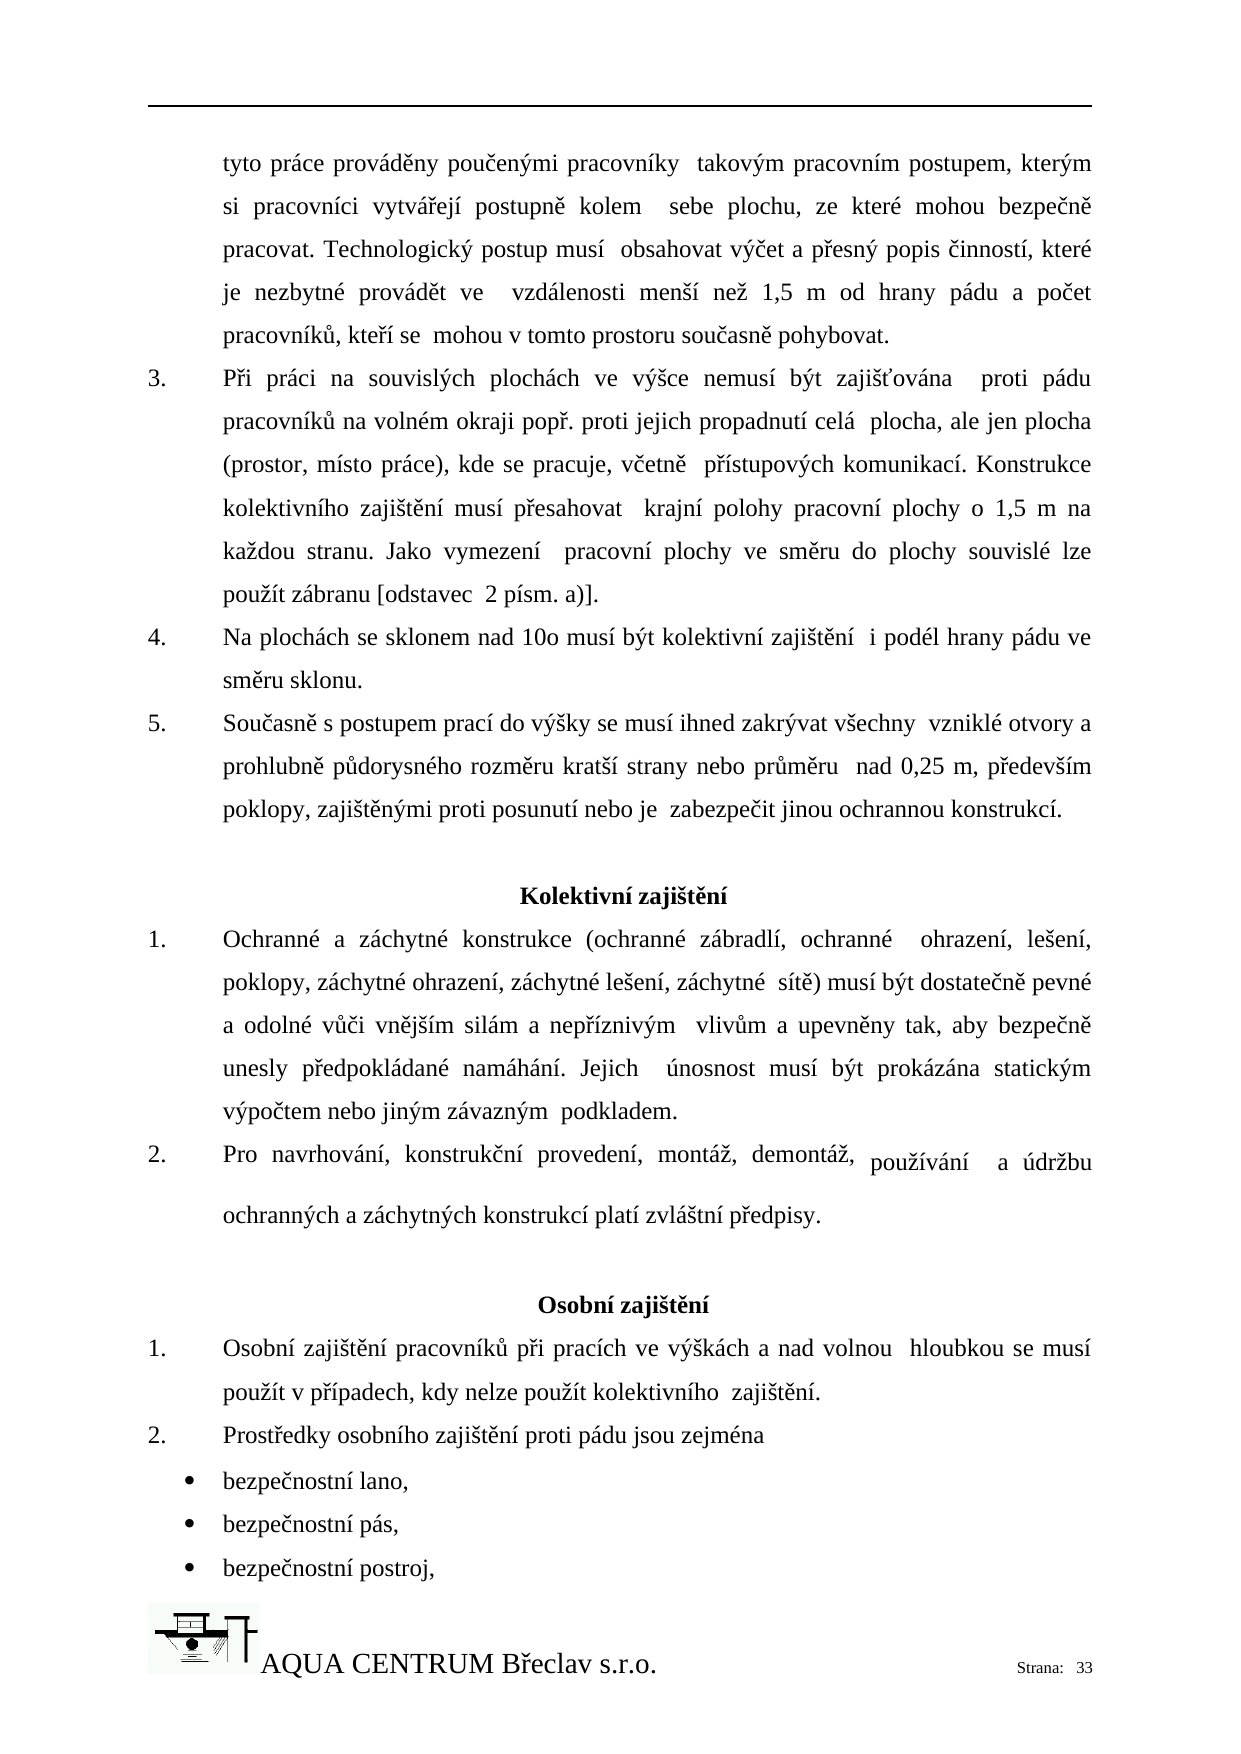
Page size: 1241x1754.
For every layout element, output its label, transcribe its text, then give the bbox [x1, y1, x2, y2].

list Osobní zajištění pracovníků při pracích ve výškách a nad volnou hloubkou se musí použít v případech, kdy nelze použít kolektivního zajištění. [148, 1333, 1092, 1405]
list bezpečnostní postroj, [185, 1553, 1092, 1581]
list Současně s postupem prací do výšky se musí ihned zakrývat všechny vzniklé otvory a prohlubně půdorysného rozměru kratší strany nebo průměru nad 0,25 m, především poklopy, zajištěnými proti posunutí nebo je zabezpečit jinou ochrannou konstrukcí. [148, 708, 1092, 823]
text Kolektivní zajištění [148, 881, 1092, 909]
list bezpečnostní pás, [185, 1509, 1092, 1538]
list Prostředky osobního zajištění proti pádu jsou zejména [148, 1420, 1092, 1448]
list bezpečnostní lano, [185, 1466, 1092, 1495]
list Při práci na souvislých plochách ve výšce nemusí být zajišťována proti pádu pracovníků na volném okraji popř. proti jejich propadnutí celá plocha, ale jen plocha (prostor, místo práce), kde se pracuje, včetně přístupových komunikací. Konstrukce kolektivního zajištění musí přesahovat krajní polohy pracovní plochy o 1,5 m na každou stranu. Jako vymezení pracovní plochy ve směru do plochy souvislé lze použít zábranu [odstavec 2 písm. a)]. [148, 363, 1092, 608]
picture [147, 1603, 261, 1674]
text Osobní zajištění [148, 1290, 1092, 1319]
list Pro navrhování, konstrukční provedení, montáž, demontáž, používání a údržbu ochranných a záchytných konstrukcí platí zvláštní předpisy. [148, 1139, 1092, 1229]
list Ochranné a záchytné konstrukce (ochranné zábradlí, ochranné ohrazení, lešení, poklopy, záchytné ohrazení, záchytné lešení, záchytné sítě) musí být dostatečně pevné a odolné vůči vnějším silám a nepříznivým vlivům a upevněny tak, aby bezpečně unesly předpokládané namáhání. Jejich únosnost musí být prokázána statickým výpočtem nebo jiným závazným podkladem. [148, 924, 1092, 1125]
list Na plochách se sklonem nad 10o musí být kolektivní zajištění i podél hrany pádu ve směru sklonu. [148, 622, 1092, 694]
